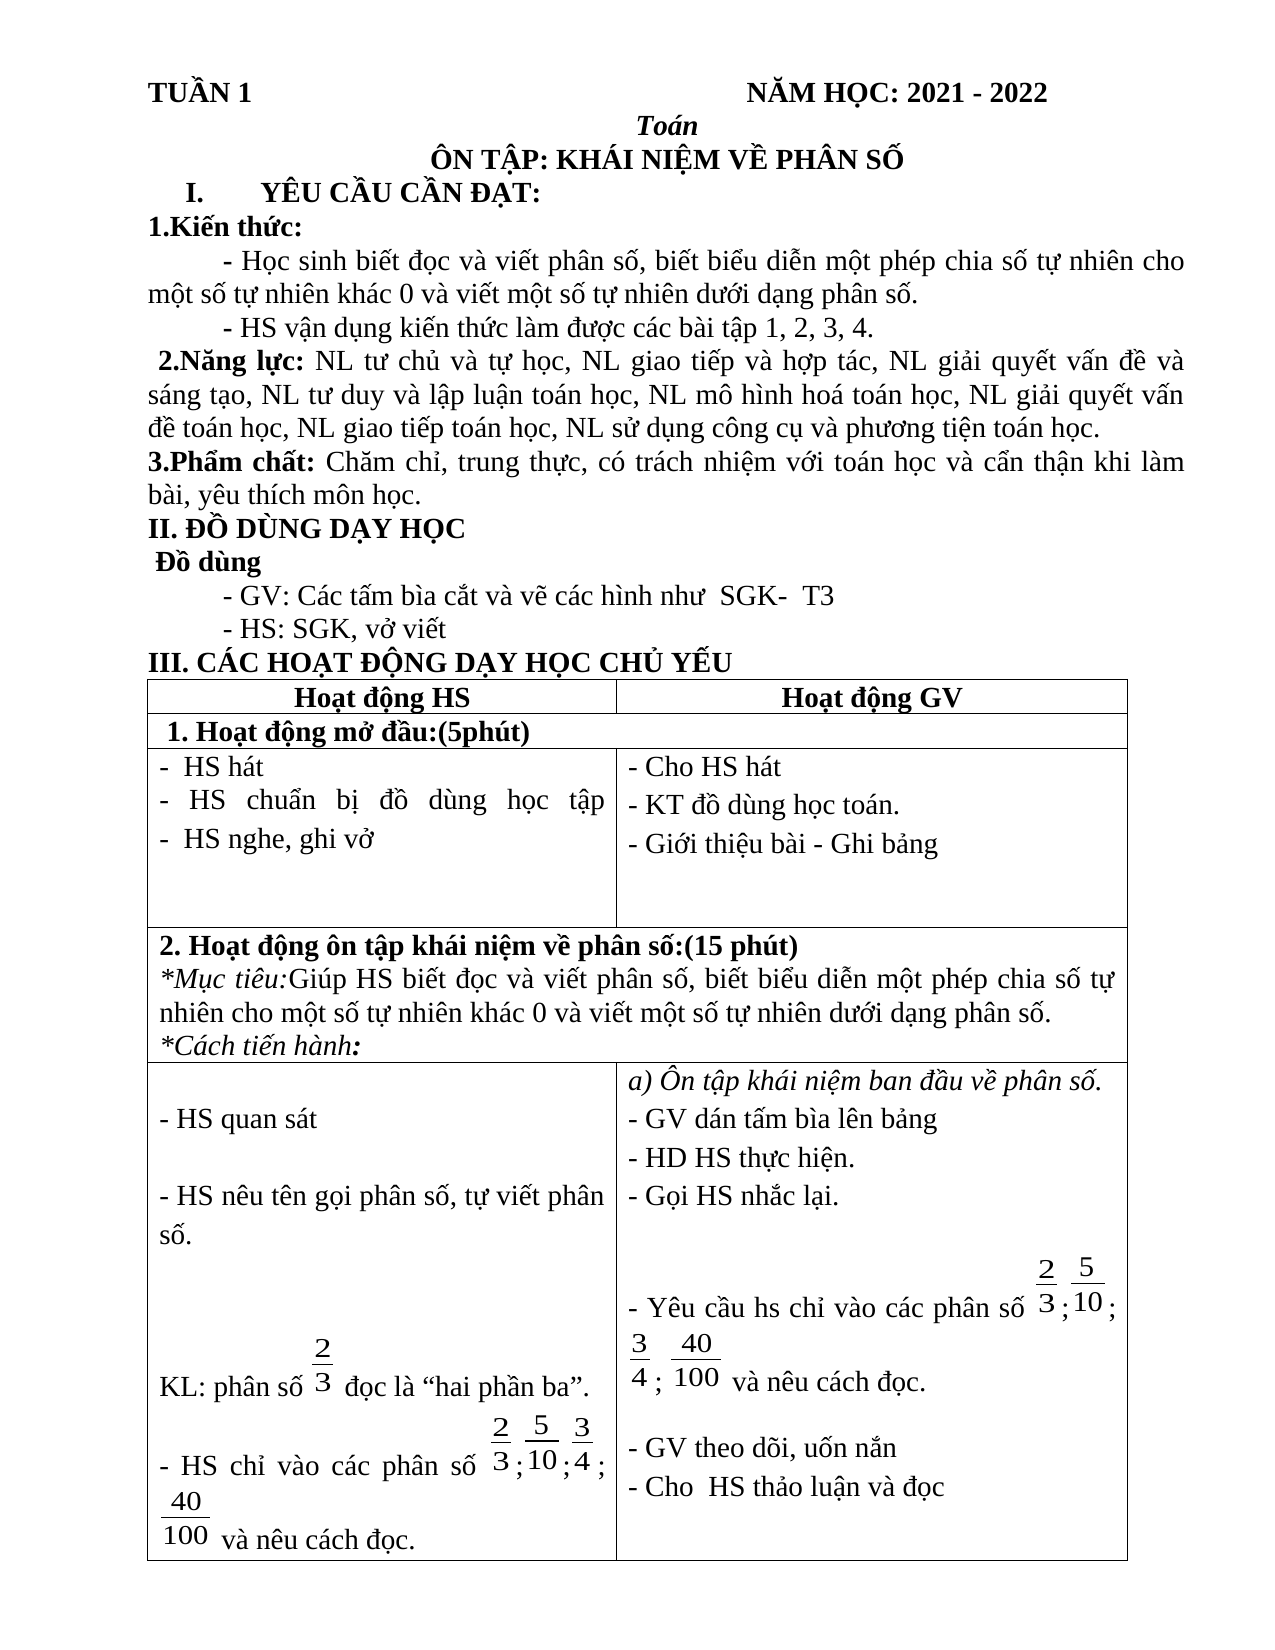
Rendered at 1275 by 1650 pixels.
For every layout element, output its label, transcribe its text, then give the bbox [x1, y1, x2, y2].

table_header Hoạt động HS [148, 680, 616, 713]
text III. CÁC HOẠT ĐỘNG DẠY HỌC CHỦ YẾU [148, 645, 1186, 679]
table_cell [148, 1063, 616, 1560]
text - GV: Các tấm bìa cắt và vẽ các hình như SGK- T3 [148, 578, 1186, 612]
text Đồ dùng [148, 544, 1186, 578]
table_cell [617, 1063, 1127, 1560]
table_header Hoạt động GV [617, 680, 1127, 713]
text - Học sinh biết đọc và viết phân số, biết biểu diễn một phép chia số tự nhiên cho một số tự nhiên khác 0 và viết một số tự nhiên dưới dạng phân số. [148, 243, 1186, 310]
table_cell 2. Hoạt động ôn tập khái niệm về phân số:(15 phút) *Mục tiêu:Giúp HS biết đọc và viết phân số, biết biểu diễn một phép chia số tự nhiên cho một số tự nhiên khác 0 và viết một số tự nhiên dưới dạng phân số. *Cách tiến hành: [148, 928, 1127, 1062]
text - HS: SGK, vở viết [148, 612, 1186, 645]
table_cell - Cho HS hát - KT đồ dùng học toán. - Giới thiệu bài - Ghi bảng [617, 749, 1127, 927]
text - HS vận dụng kiến thức làm được các bài tập 1, 2, 3, 4. [148, 310, 1186, 343]
text Toán [148, 108, 1186, 142]
text II. ĐỒ DÙNG DẠY HỌC [148, 511, 1186, 544]
text 1.Kiến thức: [148, 209, 1186, 243]
list YÊU CẦU CẦN ĐẠT: [185, 176, 1186, 209]
table_cell - HS hát - HS chuẩn bị đồ dùng học tập - HS nghe, ghi vở [148, 749, 616, 927]
table_cell 1. Hoạt động mở đầu:(5phút) [148, 714, 1127, 748]
text 2.Năng lực: NL tư chủ và tự học, NL giao tiếp và hợp tác, NL giải quyết vấn đề và sáng tạo, NL tư duy và lập luận toán học, NL mô hình hoá toán học, NL giải quyết vấn đề toán học, NL giao tiếp toán học, NL sử dụng công cụ và phương tiện toán học. [148, 343, 1186, 444]
text ÔN TẬP: KHÁI NIỆM VỀ PHÂN SỐ [148, 142, 1186, 176]
text 3.Phẩm chất: Chăm chỉ, trung thực, có trách nhiệm với toán học và cẩn thận khi làm bài, yêu thích môn học. [148, 444, 1186, 511]
